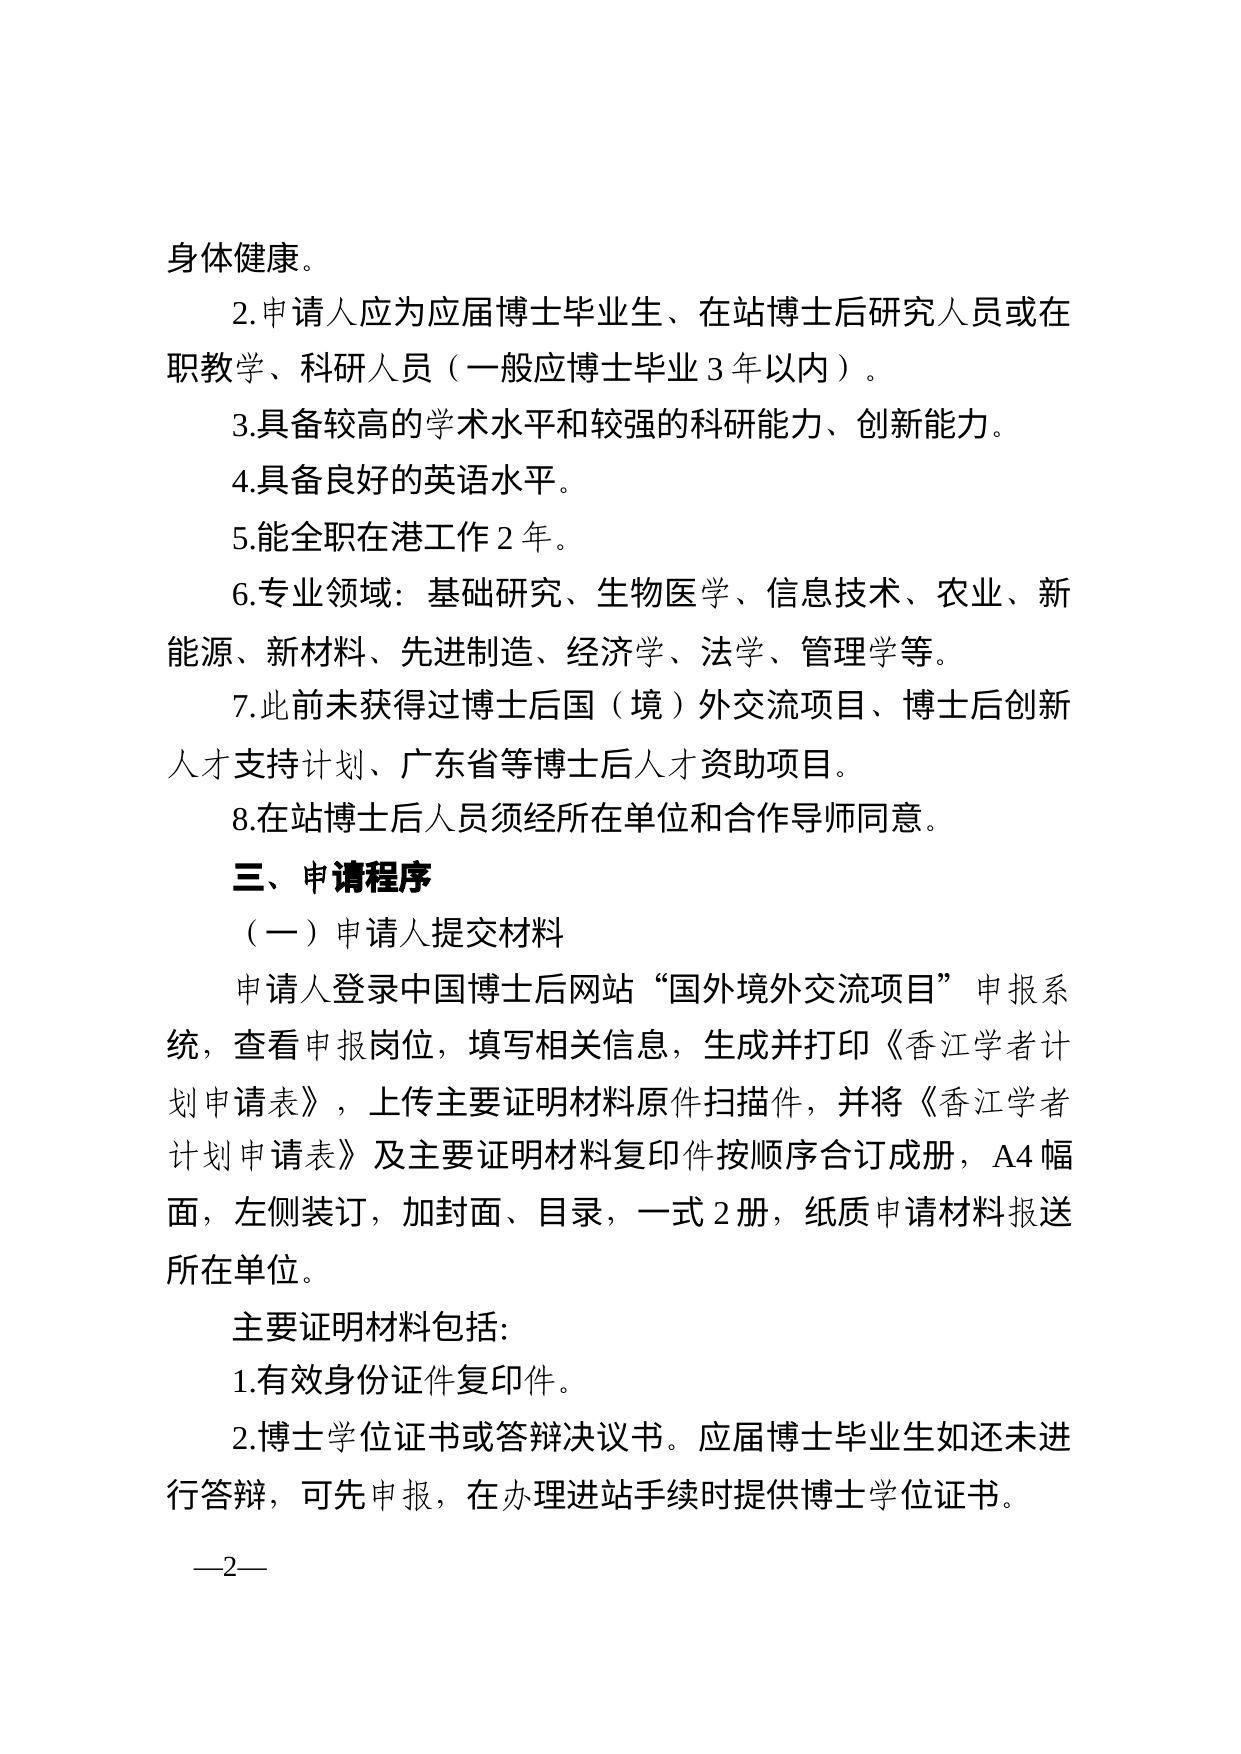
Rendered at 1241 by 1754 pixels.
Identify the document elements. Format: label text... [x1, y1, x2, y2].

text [167, 219, 1074, 275]
text 8.在站博士后人员须经所在单位和合作导师同意。 [167, 781, 1074, 837]
text 2.博士学位证书或答辩决议书。应届博士毕业生如还未进行答辩，可先申报，在办理进站手续时提供博士学位证书。 [167, 1400, 1074, 1512]
text 申请人登录中国博士后网站“国外境外交流项目”申报系统，查看申报岗位，填写相关信息，生成并打印《香江学者计划申请表》，上传主要证明材料原件扫描件，并将《香江学者计划申请表》及主要证明材料复印件按顺序合订成册，A4幅面，左侧装订，加封面、目录，一式2册，纸质申请材料报送所在单位。 [167, 950, 1074, 1287]
text 6.专业领域：基础研究、生物医学、信息技术、农业、新能源、新材料、先进制造、经济学、法学、管理学等。 [167, 556, 1074, 669]
text 2.申请人应为应届博士毕业生、在站博士后研究人员或在职教学、科研人员（一般应博士毕业3年以内）。 [167, 275, 1074, 387]
text 3.具备较高的学术水平和较强的科研能力、创新能力。 [167, 387, 1074, 444]
text 主要证明材料包括： [167, 1287, 1074, 1344]
text 7.此前未获得过博士后国（境）外交流项目、博士后创新人才支持计划、广东省等博士后人才资助项目。 [167, 669, 1074, 781]
text 4.具备良好的英语水平。 [167, 444, 1074, 500]
text 5.能全职在港工作2年。 [167, 500, 1074, 556]
text 1.有效身份证件复印件。 [167, 1344, 1074, 1400]
text （一）申请人提交材料 [167, 894, 1074, 950]
text 三、申请程序 [167, 837, 1074, 894]
